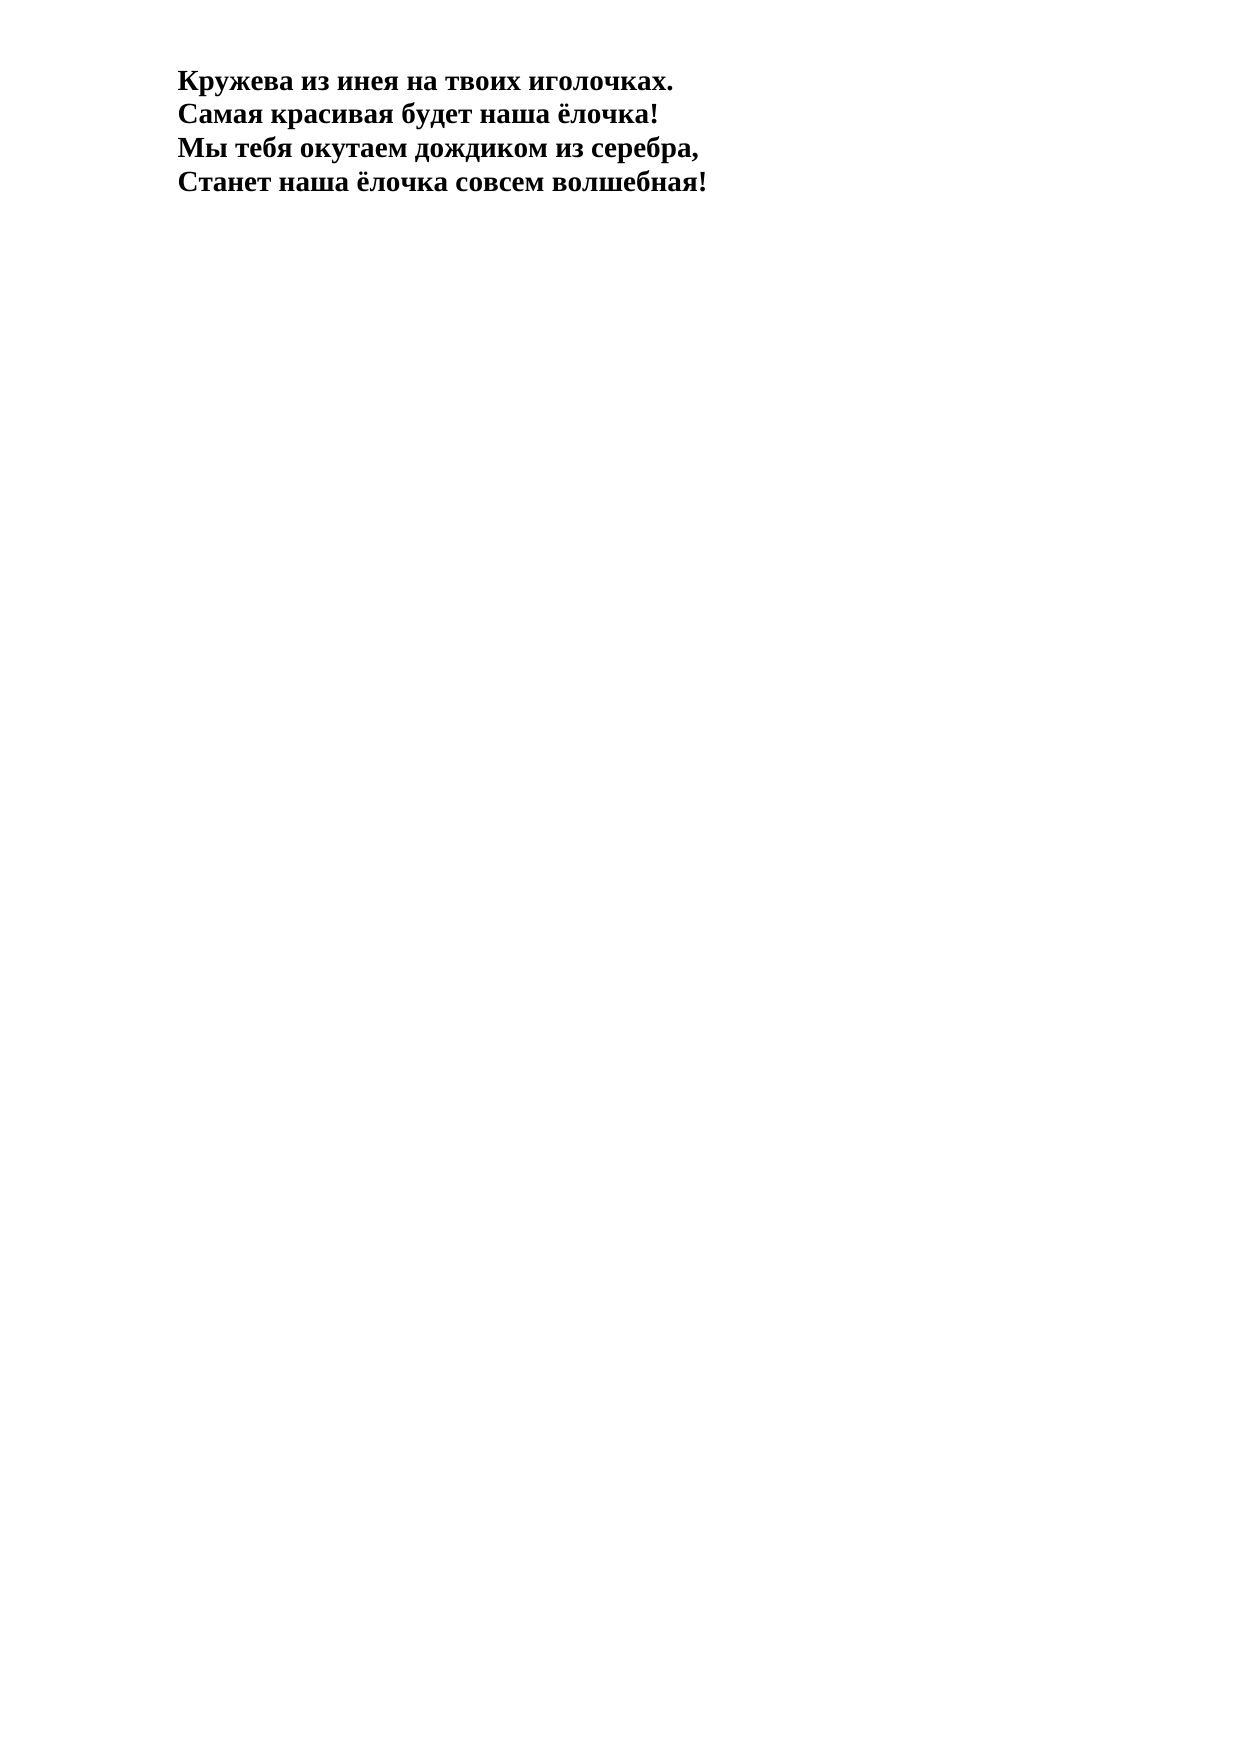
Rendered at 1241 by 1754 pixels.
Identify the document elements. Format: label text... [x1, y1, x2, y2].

text Мы тебя окутаем дождиком из серебра, [177, 130, 1085, 164]
text Станет наша ёлочка совсем волшебная! [177, 164, 1085, 197]
text Кружева из инея на твоих иголочках. [177, 63, 1085, 97]
text Самая красивая будет наша ёлочка! [177, 97, 1085, 130]
